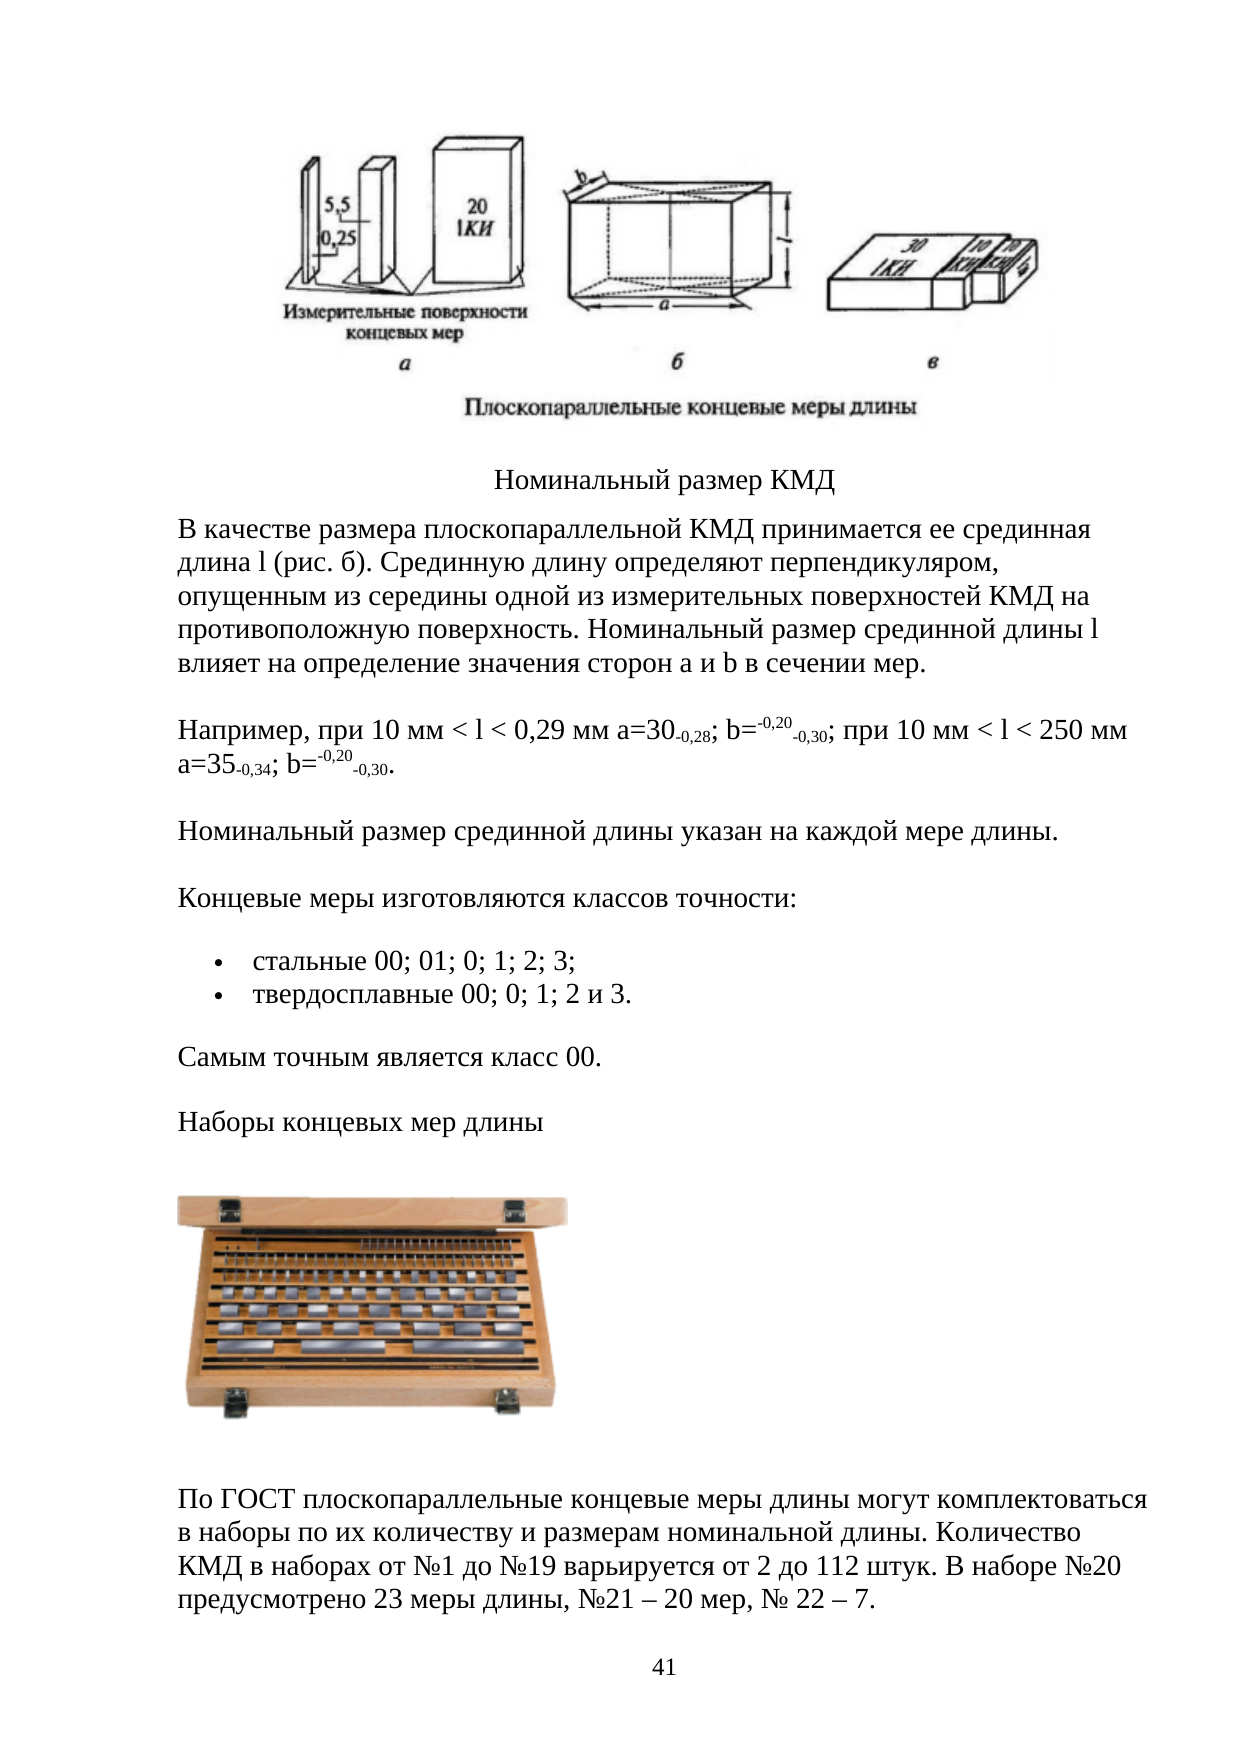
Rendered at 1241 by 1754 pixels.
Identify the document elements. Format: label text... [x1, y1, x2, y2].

text Наборы концевых мер длины [177, 1104, 1152, 1137]
picture [177, 1152, 568, 1466]
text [177, 1481, 1152, 1615]
text Самым точным является класс 00. [177, 1039, 1152, 1072]
text В качестве размера плоскопараллельной КМД принимается ее срединная длина l (рис. б). Срединную длину определяют перпендикуляром, опущенным из середины одной из измерительных поверхностей КМД на противоположную поверхность. Номинальный размер срединной длины l влияет на определение значения сторон a и b в сечении мер. Например, при 10 мм < l < 0,29 мм а=30-0,28; b=-0,20-0,30; при 10 мм < l < 250 мм а=35-0,34; b=-0,20-0,30. Номинальный размер срединной длины указан на каждой мере длины. Концевые меры изготовляются классов точности: [177, 511, 1152, 913]
text Номинальный размер КМД [177, 462, 1152, 495]
list стальные 00; 01; 0; 1; 2; 3; [215, 943, 1152, 976]
picture [273, 118, 1055, 431]
list твердосплавные 00; 0; 1; 2 и 3. [215, 976, 1152, 1010]
